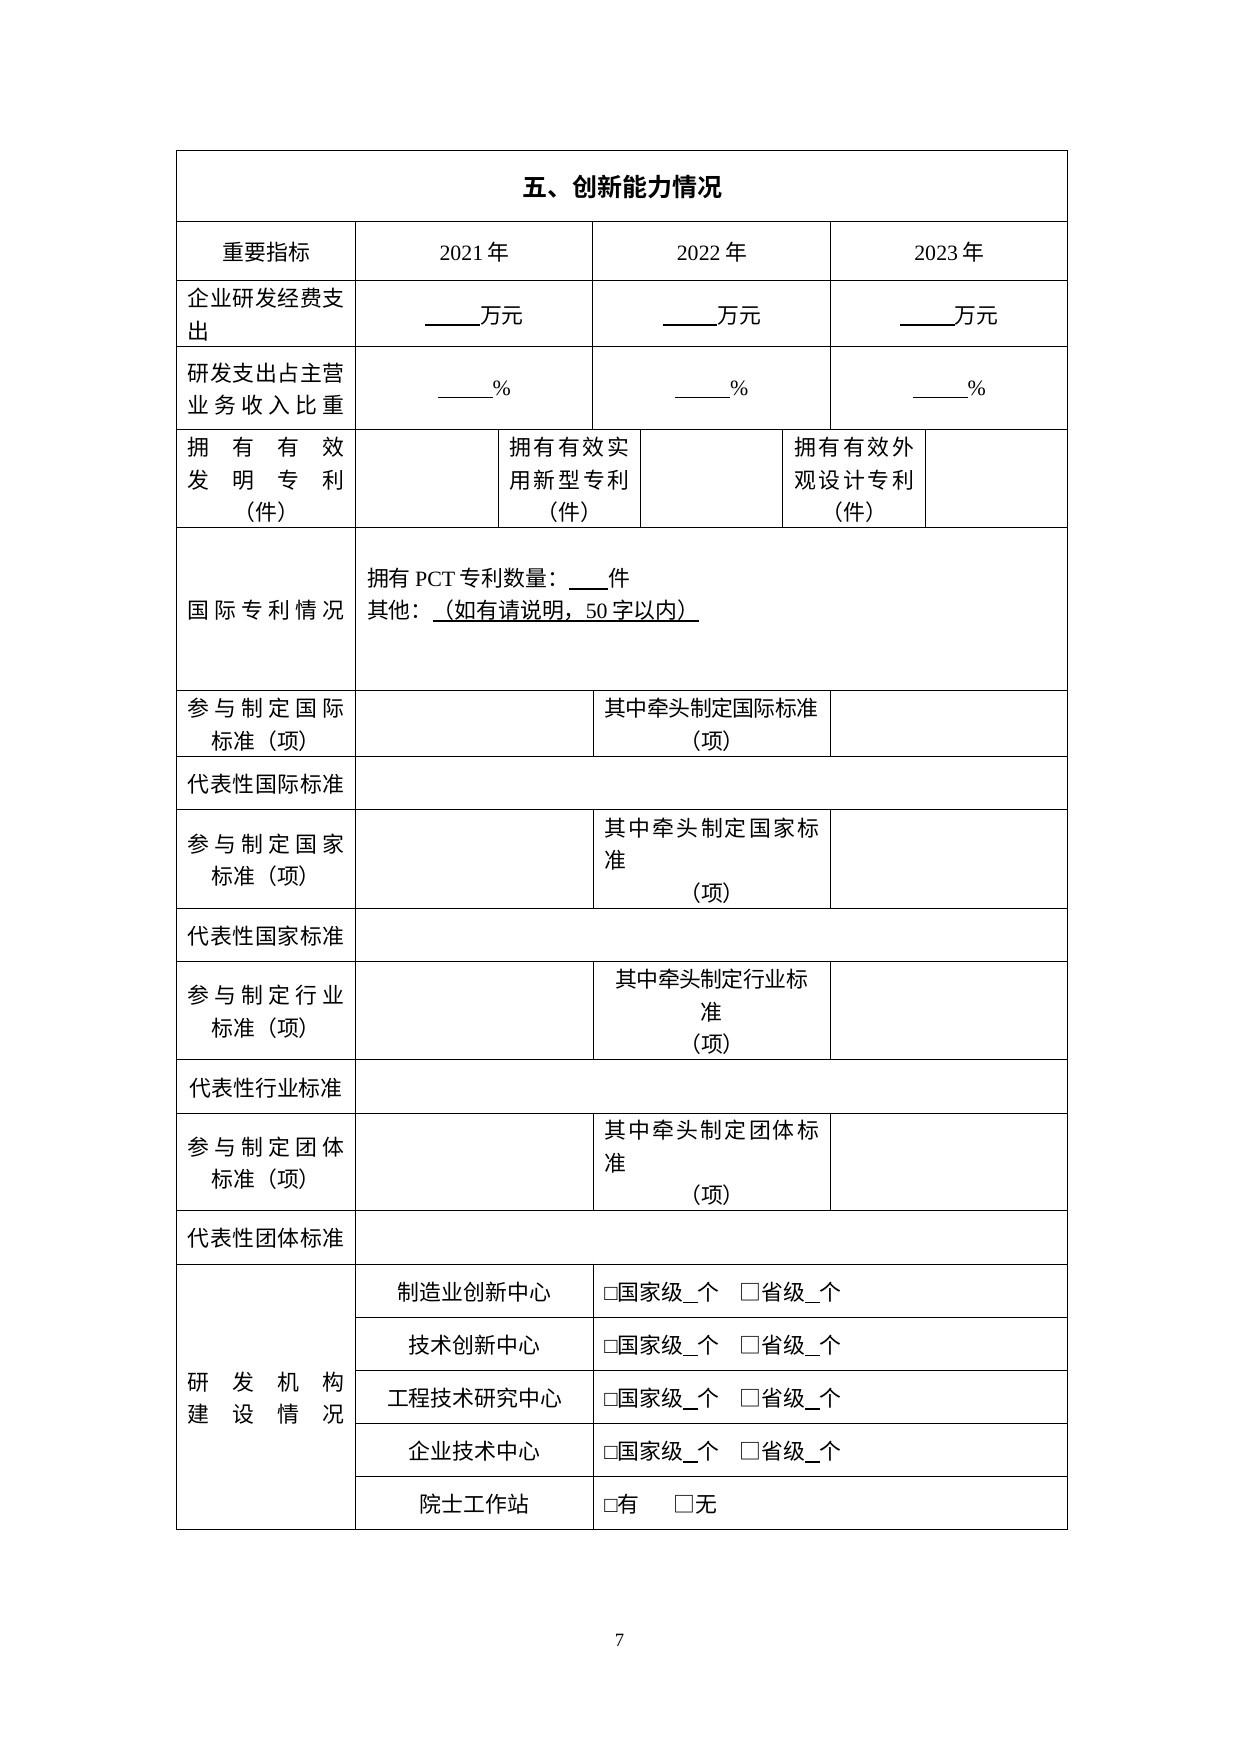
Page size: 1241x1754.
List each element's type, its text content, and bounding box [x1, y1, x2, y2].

table_cell [356, 1060, 1067, 1112]
table_cell 技术创新中心 [356, 1318, 593, 1370]
table_cell [356, 810, 593, 908]
table_cell □国家级 个 □省级 个 [594, 1424, 1067, 1476]
table_cell 企业研发经费支出 [177, 281, 355, 346]
table_cell 参与制定团体 标准（项） [177, 1114, 355, 1210]
table_cell [356, 691, 593, 756]
table_cell 研发支出占主营业务收入比重 [177, 347, 355, 429]
table_cell 参与制定行业 标准（项） [177, 962, 355, 1059]
table_cell 万元 [593, 281, 830, 346]
table_cell 参与制定国际 标准（项） [177, 691, 355, 756]
table_cell [356, 1211, 1067, 1263]
table_cell [831, 962, 1067, 1059]
table_cell □国家级 个 □省级 个 [594, 1265, 1067, 1317]
table_cell % [831, 347, 1067, 429]
table_cell 代表性团体标准 [177, 1211, 355, 1263]
table_cell [356, 1114, 593, 1210]
table_cell 拥有有效实 用新型专利 （件） [499, 430, 640, 527]
table_cell 制造业创新中心 [356, 1265, 593, 1317]
table_cell [356, 757, 1067, 809]
table_cell 2021年 [356, 222, 592, 280]
table_cell 其中牵头制定团体标准 （项） [594, 1114, 830, 1210]
table_cell [831, 810, 1067, 908]
table_cell 代表性国家标准 [177, 909, 355, 961]
table_cell □国家级 个 □省级 个 [594, 1318, 1067, 1370]
table_cell 其中牵头制定国际标准 （项） [594, 691, 830, 756]
table_cell 代表性行业标准 [177, 1060, 355, 1112]
table_cell 重要指标 [177, 222, 355, 280]
table_cell % [593, 347, 830, 429]
table_cell [641, 430, 782, 527]
table_cell 拥有PCT专利数量： 件 其他：（如有请说明，50字以内） [356, 528, 1067, 690]
table_cell 五、创新能力情况 [177, 151, 1067, 221]
table_cell [356, 909, 1067, 961]
table_cell 万元 [831, 281, 1067, 346]
table_cell % [356, 347, 592, 429]
table_cell 拥有有效 发明专利 （件） [177, 430, 355, 527]
table_cell 其中牵头制定国家标准 （项） [594, 810, 830, 908]
table_cell 企业技术中心 [356, 1424, 593, 1476]
table_cell [831, 1114, 1067, 1210]
table_cell [356, 430, 498, 527]
table_cell 参与制定国家 标准（项） [177, 810, 355, 908]
table_cell [831, 691, 1067, 756]
table_cell [926, 430, 1067, 527]
table_cell 工程技术研究中心 [356, 1371, 593, 1423]
table_cell □有 □无 [594, 1477, 1067, 1529]
table_cell 研发机构 建设情况 [177, 1265, 355, 1529]
table_cell 拥有有效外 观设计专利 （件） [783, 430, 925, 527]
table_cell 2022年 [593, 222, 830, 280]
table_cell □国家级 个 □省级 个 [594, 1371, 1067, 1423]
table_cell 院士工作站 [356, 1477, 593, 1529]
table_cell 2023年 [831, 222, 1067, 280]
table_cell 国际专利情况 [177, 528, 355, 690]
table_cell 代表性国际标准 [177, 757, 355, 809]
table_cell 万元 [356, 281, 592, 346]
table_cell 其中牵头制定行业标准 （项） [594, 962, 830, 1059]
table_cell [356, 962, 593, 1059]
